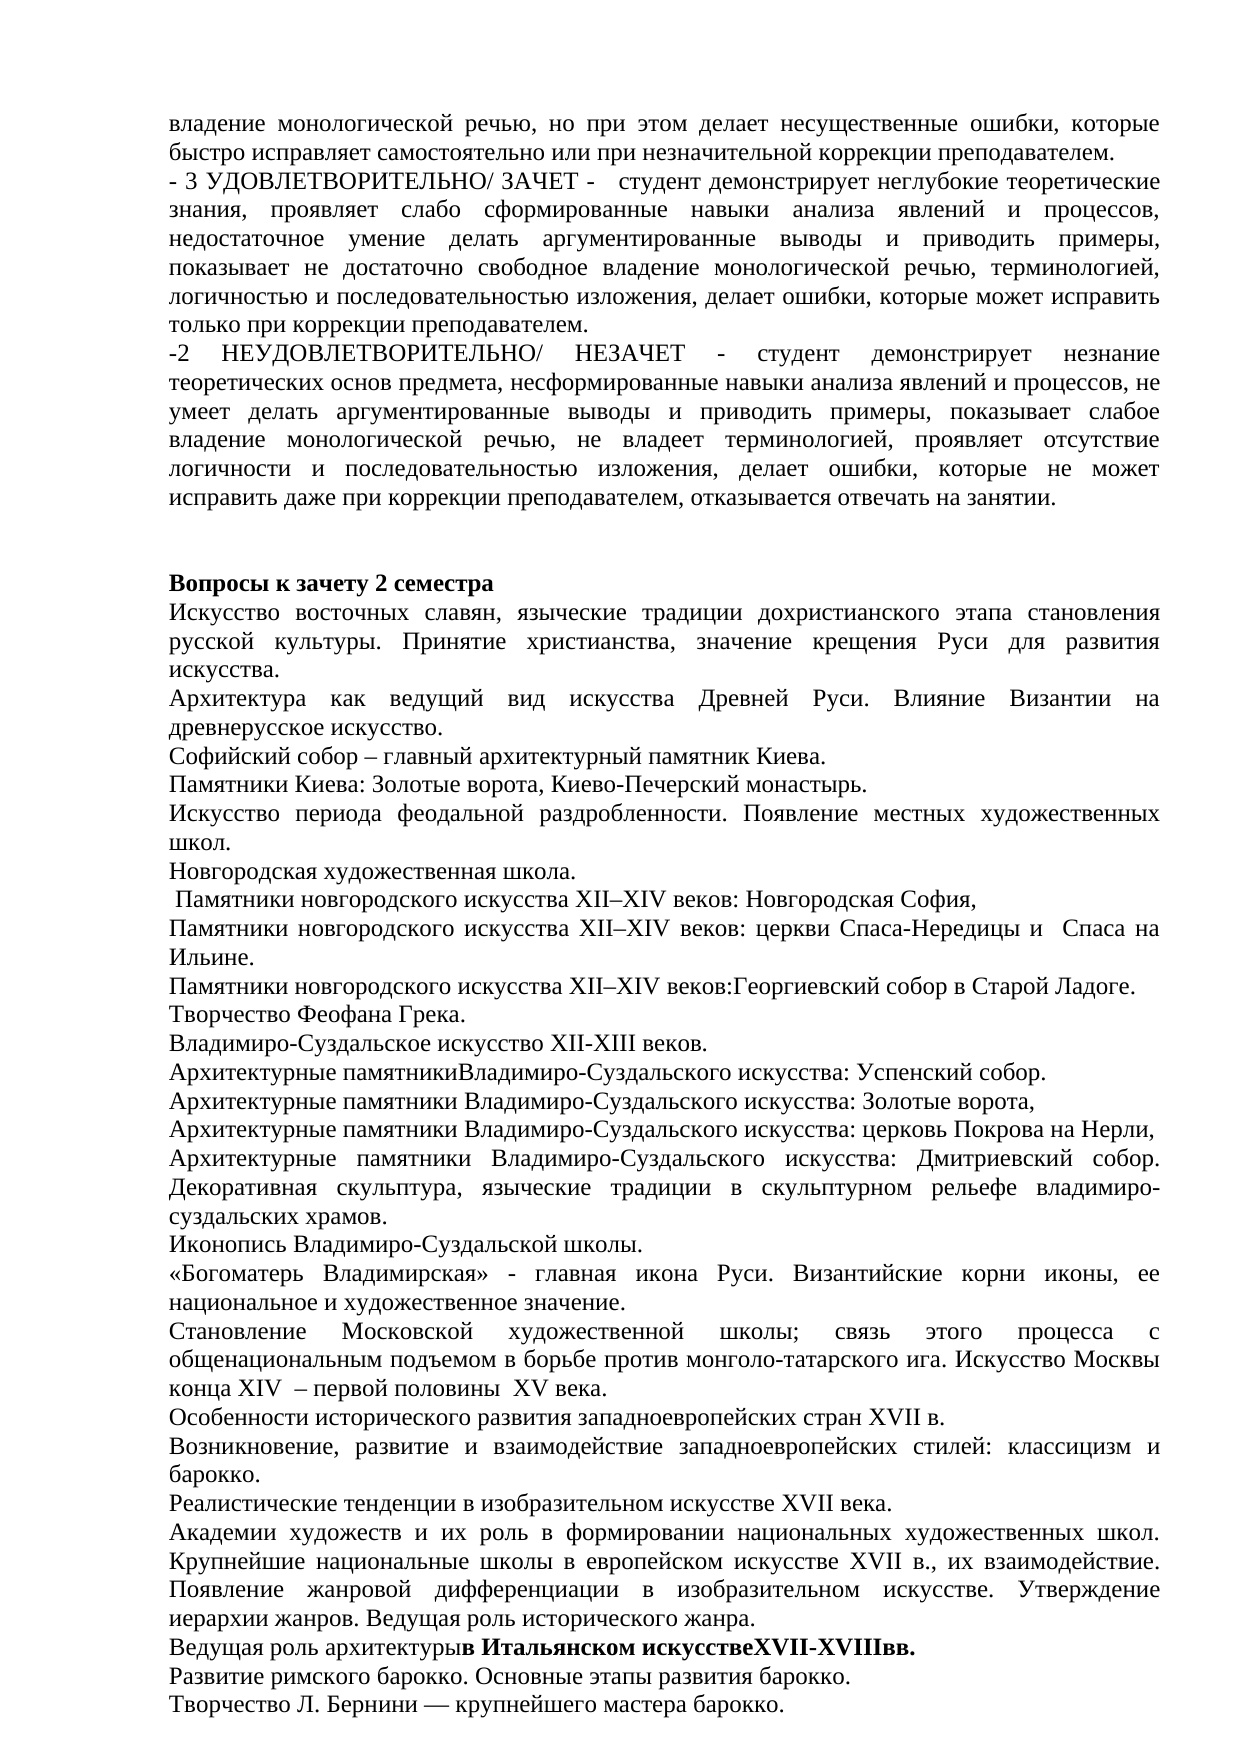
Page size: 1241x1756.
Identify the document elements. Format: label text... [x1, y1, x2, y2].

text Памятники новгородского искусства XII–XIV веков: Новгородская София, [169, 884, 1161, 913]
text Архитектура как ведущий вид искусства Древней Руси. Влияние Византии на древнерусское искусство. [169, 683, 1161, 741]
text Ведущая роль архитектурыв Итальянском искусствеXVII-XVIIIвв. [169, 1632, 1161, 1661]
text Архитектурные памятникиВладимиро-Суздальского искусства: Успенский собор. [169, 1057, 1161, 1086]
text Архитектурные памятники Владимиро-Суздальского искусства: Золотые ворота, [169, 1086, 1161, 1114]
text Творчество Л. Бернини — крупнейшего мастера барокко. [169, 1689, 1161, 1718]
text Архитектурные памятники Владимиро-Суздальского искусства: Дмитриевский собор. Декоративная скульптура, языческие традиции в скульптурном рельефе владимиро-суздальских храмов. [169, 1143, 1161, 1229]
text Памятники Киева: Золотые ворота, Киево-Печерский монастырь. [169, 769, 1161, 798]
text Искусство восточных славян, языческие традиции дохристианского этапа становления русской культуры. Принятие христианства, значение крещения Руси для развития искусства. [169, 597, 1161, 683]
text Вопросы к зачету 2 семестра [169, 568, 1161, 597]
text Развитие римского барокко. Основные этапы развития барокко. [169, 1661, 1161, 1689]
text Новгородская художественная школа. [169, 856, 1161, 884]
text Становление Московской художественной школы; связь этого процесса с общенациональным подъемом в борьбе против монголо-татарского ига. Искусство Москвы конца XIV – первой половины XV века. [169, 1316, 1161, 1402]
text Искусство периода феодальной раздробленности. Появление местных художественных школ. [169, 798, 1161, 856]
text Особенности исторического развития западноевропейских стран XVII в. [169, 1402, 1161, 1431]
text -2 НЕУДОВЛЕТВОРИТЕЛЬНО/ НЕЗАЧЕТ - студент демонстрирует незнание теоретических основ предмета, несформированные навыки анализа явлений и процессов, не умеет делать аргументированные выводы и приводить примеры, показывает слабое владение монологической речью, не владеет терминологией, проявляет отсутствие логичности и последовательностью изложения, делает ошибки, которые не может исправить даже при коррекции преподавателем, отказывается отвечать на занятии. [169, 338, 1161, 511]
text Памятники новгородского искусства XII–XIV веков:Георгиевский собор в Старой Ладоге. [169, 971, 1161, 999]
text Софийский собор – главный архитектурный памятник Киева. [169, 741, 1161, 769]
text Реалистические тенденции в изобразительном искусстве XVII века. [169, 1488, 1161, 1517]
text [169, 108, 1161, 166]
text Иконопись Владимиро-Суздальской школы. [169, 1229, 1161, 1258]
text Возникновение, развитие и взаимодействие западноевропейских стилей: классицизм и барокко. [169, 1431, 1161, 1488]
text - 3 УДОВЛЕТВОРИТЕЛЬНО/ ЗАЧЕТ - студент демонстрирует неглубокие теоретические знания, проявляет слабо сформированные навыки анализа явлений и процессов, недостаточное умение делать аргументированные выводы и приводить примеры, показывает не достаточно свободное владение монологической речью, терминологией, логичностью и последовательностью изложения, делает ошибки, которые может исправить только при коррекции преподавателем. [169, 166, 1161, 338]
text Памятники новгородского искусства XII–XIV веков: церкви Спаса-Нередицы и Спаса на Ильине. [169, 913, 1161, 971]
text Творчество Феофана Грека. [169, 999, 1161, 1028]
text Владимиро-Суздальское искусство XII-XIII веков. [169, 1028, 1161, 1057]
text Архитектурные памятники Владимиро-Суздальского искусства: церковь Покрова на Нерли, [169, 1114, 1161, 1143]
text «Богоматерь Владимирская» - главная икона Руси. Византийские корни иконы, ее национальное и художественное значение. [169, 1258, 1161, 1316]
text Академии художеств и их роль в формировании национальных художественных школ. Крупнейшие национальные школы в европейском искусстве XVII в., их взаимодействие. Появление жанровой дифференциации в изобразительном искусстве. Утверждение иерархии жанров. Ведущая роль исторического жанра. [169, 1517, 1161, 1632]
